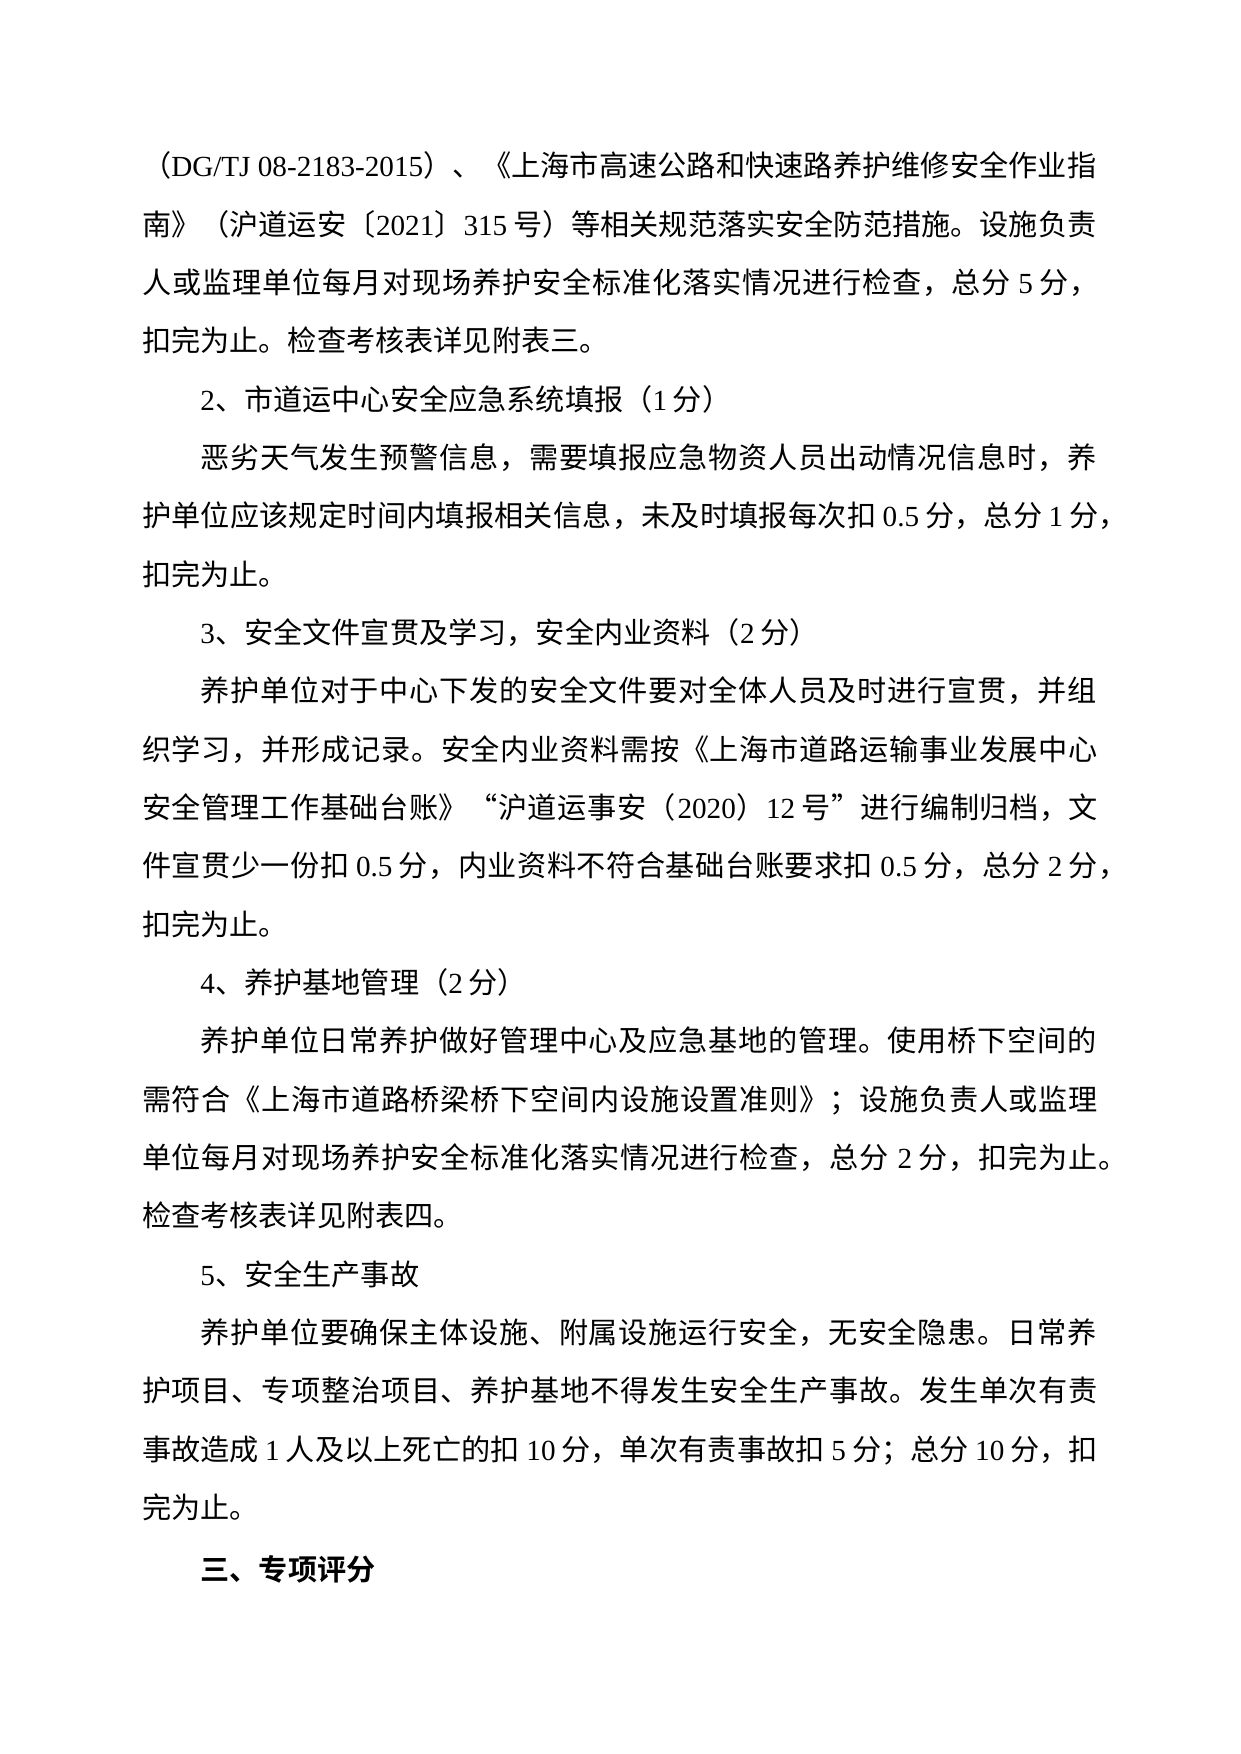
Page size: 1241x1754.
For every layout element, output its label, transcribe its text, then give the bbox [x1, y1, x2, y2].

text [142, 130, 1098, 363]
text 4、养护基地管理（2分） [142, 947, 1098, 1005]
text 3、安全文件宣贯及学习，安全内业资料（2分） [142, 597, 1098, 655]
text 恶劣天气发生预警信息，需要填报应急物资人员出动情况信息时，养护单位应该规定时间内填报相关信息，未及时填报每次扣0.5分，总分1分，扣完为止。 [142, 422, 1098, 597]
text 2、市道运中心安全应急系统填报（1分） [142, 363, 1098, 422]
text 养护单位对于中心下发的安全文件要对全体人员及时进行宣贯，并组织学习，并形成记录。安全内业资料需按《上海市道路运输事业发展中心安全管理工作基础台账》“沪道运事安（2020）12号”进行编制归档，文件宣贯少一份扣0.5分，内业资料不符合基础台账要求扣0.5分，总分2分，扣完为止。 [142, 655, 1098, 947]
text 三、专项评分 [142, 1530, 1098, 1592]
text 养护单位日常养护做好管理中心及应急基地的管理。使用桥下空间的需符合《上海市道路桥梁桥下空间内设施设置准则》；设施负责人或监理单位每月对现场养护安全标准化落实情况进行检查，总分2分，扣完为止。检查考核表详见附表四。 [142, 1005, 1098, 1238]
text 养护单位要确保主体设施、附属设施运行安全，无安全隐患。日常养护项目、专项整治项目、养护基地不得发生安全生产事故。发生单次有责事故造成1人及以上死亡的扣10分，单次有责事故扣5分；总分10分，扣完为止。 [142, 1297, 1098, 1530]
text 5、安全生产事故 [142, 1238, 1098, 1297]
